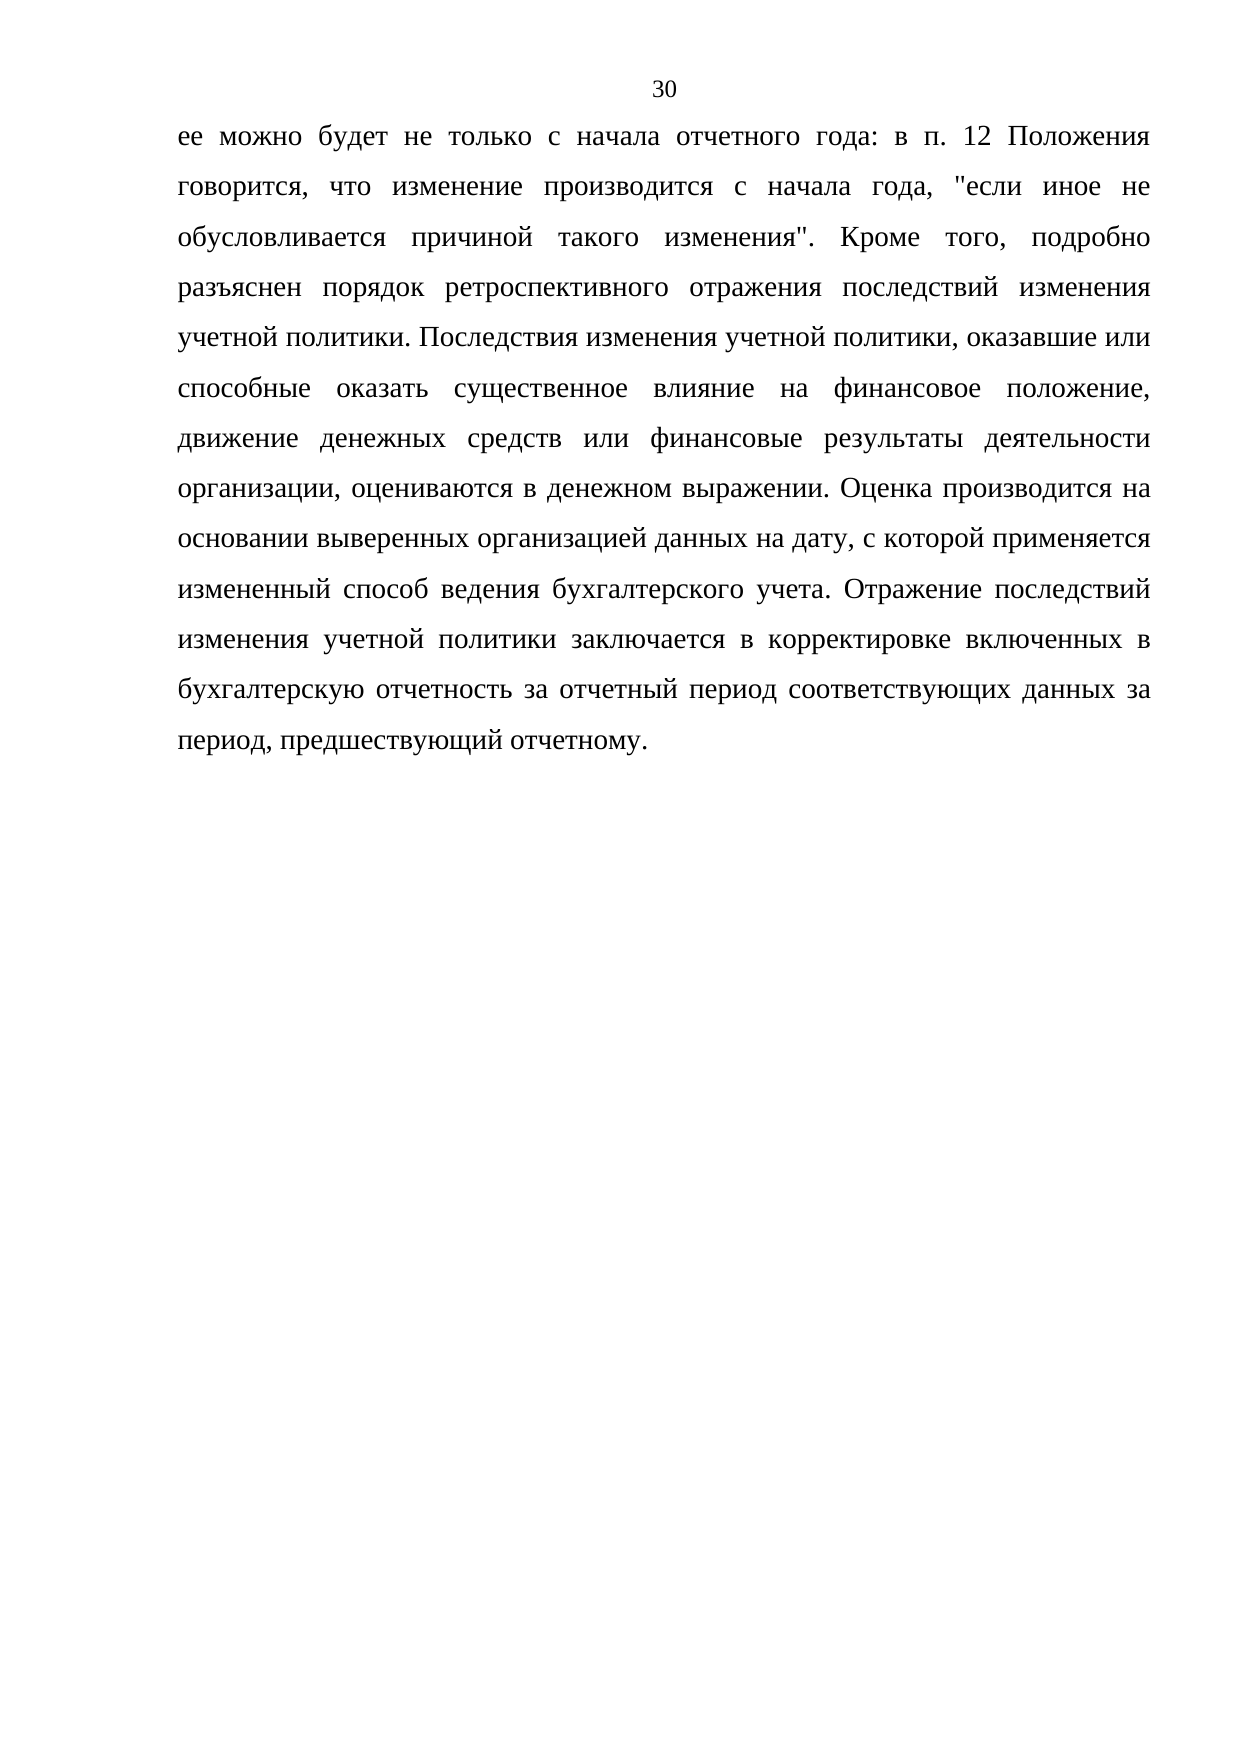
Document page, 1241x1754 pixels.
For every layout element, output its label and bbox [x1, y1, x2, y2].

text [177, 118, 1152, 755]
